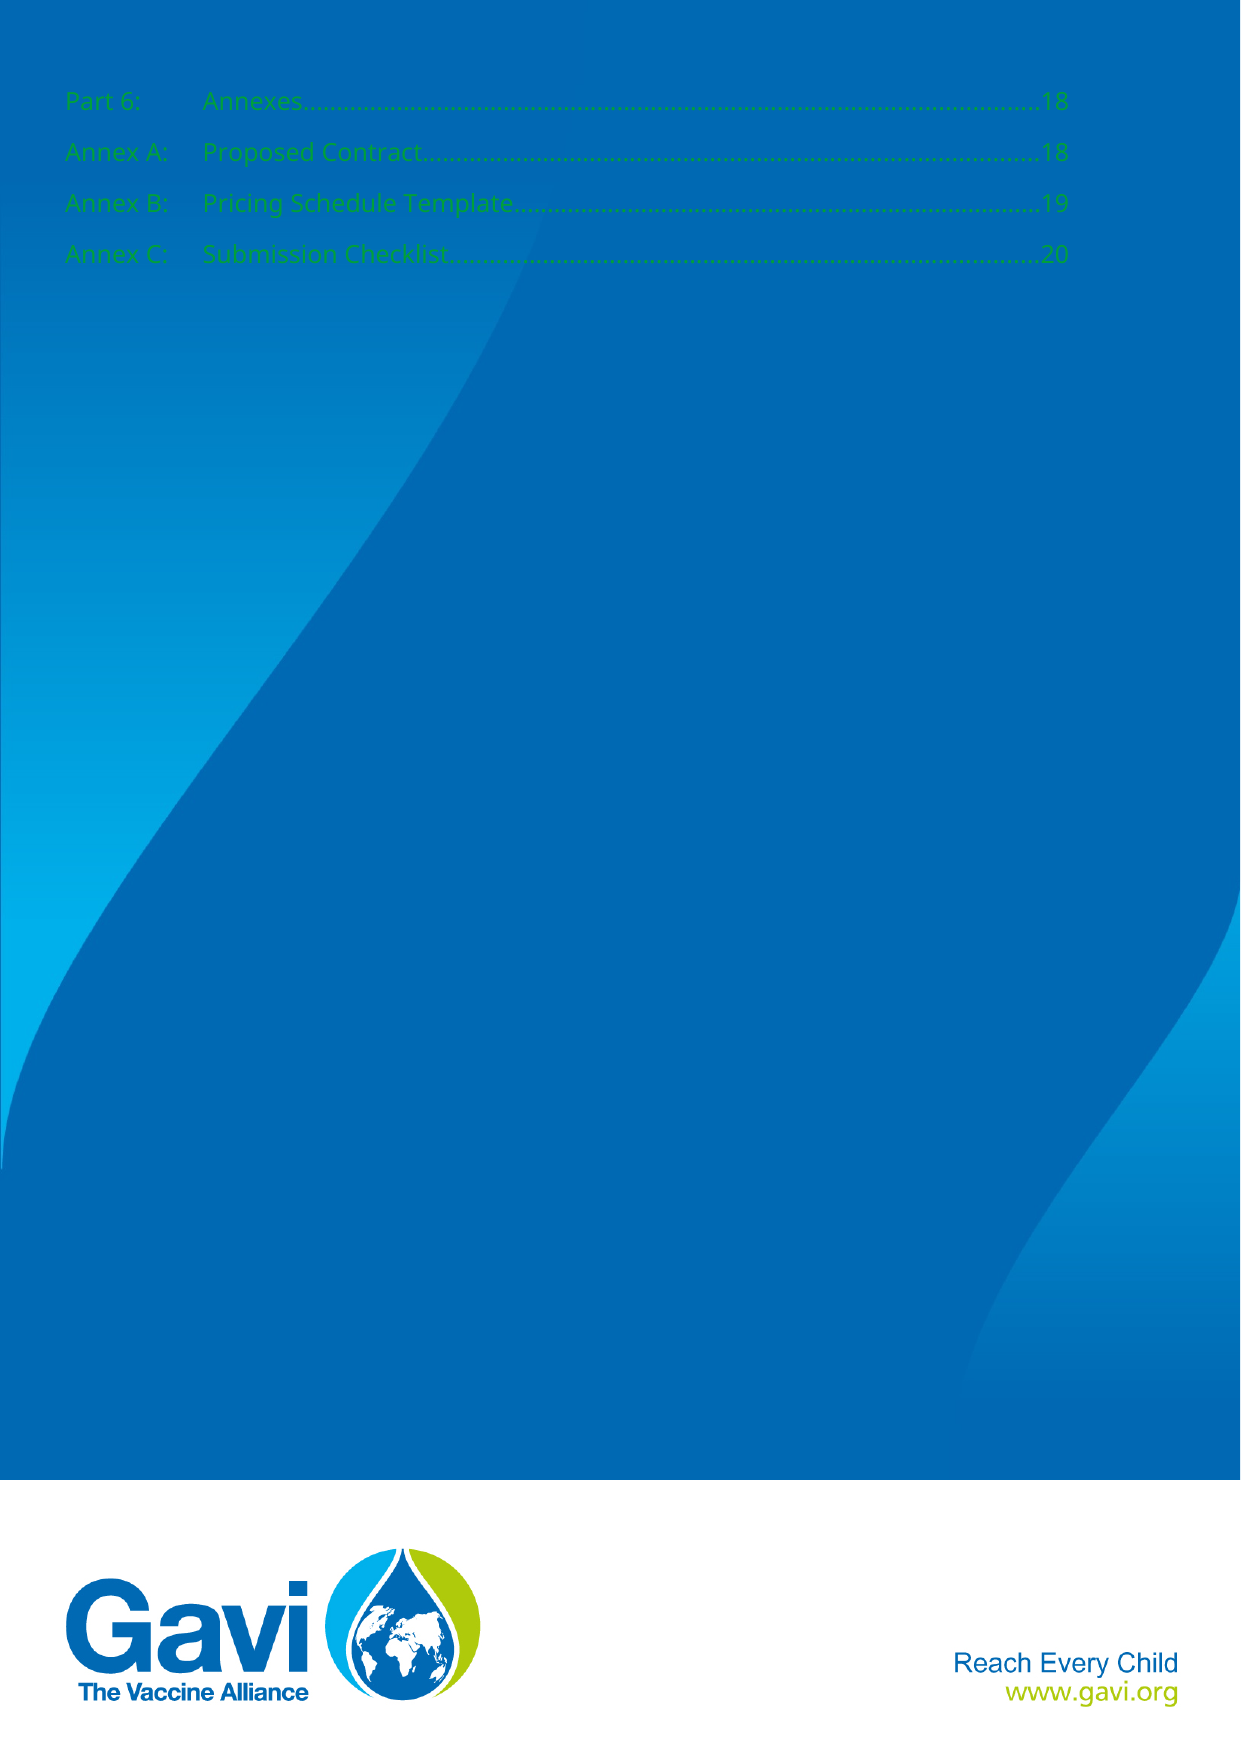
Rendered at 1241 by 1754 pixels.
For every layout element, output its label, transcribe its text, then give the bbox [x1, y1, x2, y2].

picture [945, 1636, 1241, 1754]
text Annex C: Submission Checklist 20 [65, 237, 1146, 271]
text Annex A: Proposed Contract 18 [65, 135, 1146, 169]
picture [0, 1488, 533, 1754]
text Part 6: Annexes 18 [65, 84, 1146, 118]
picture [0, 0, 1241, 1480]
text Annex B: Pricing Schedule Template 19 [65, 186, 1146, 220]
